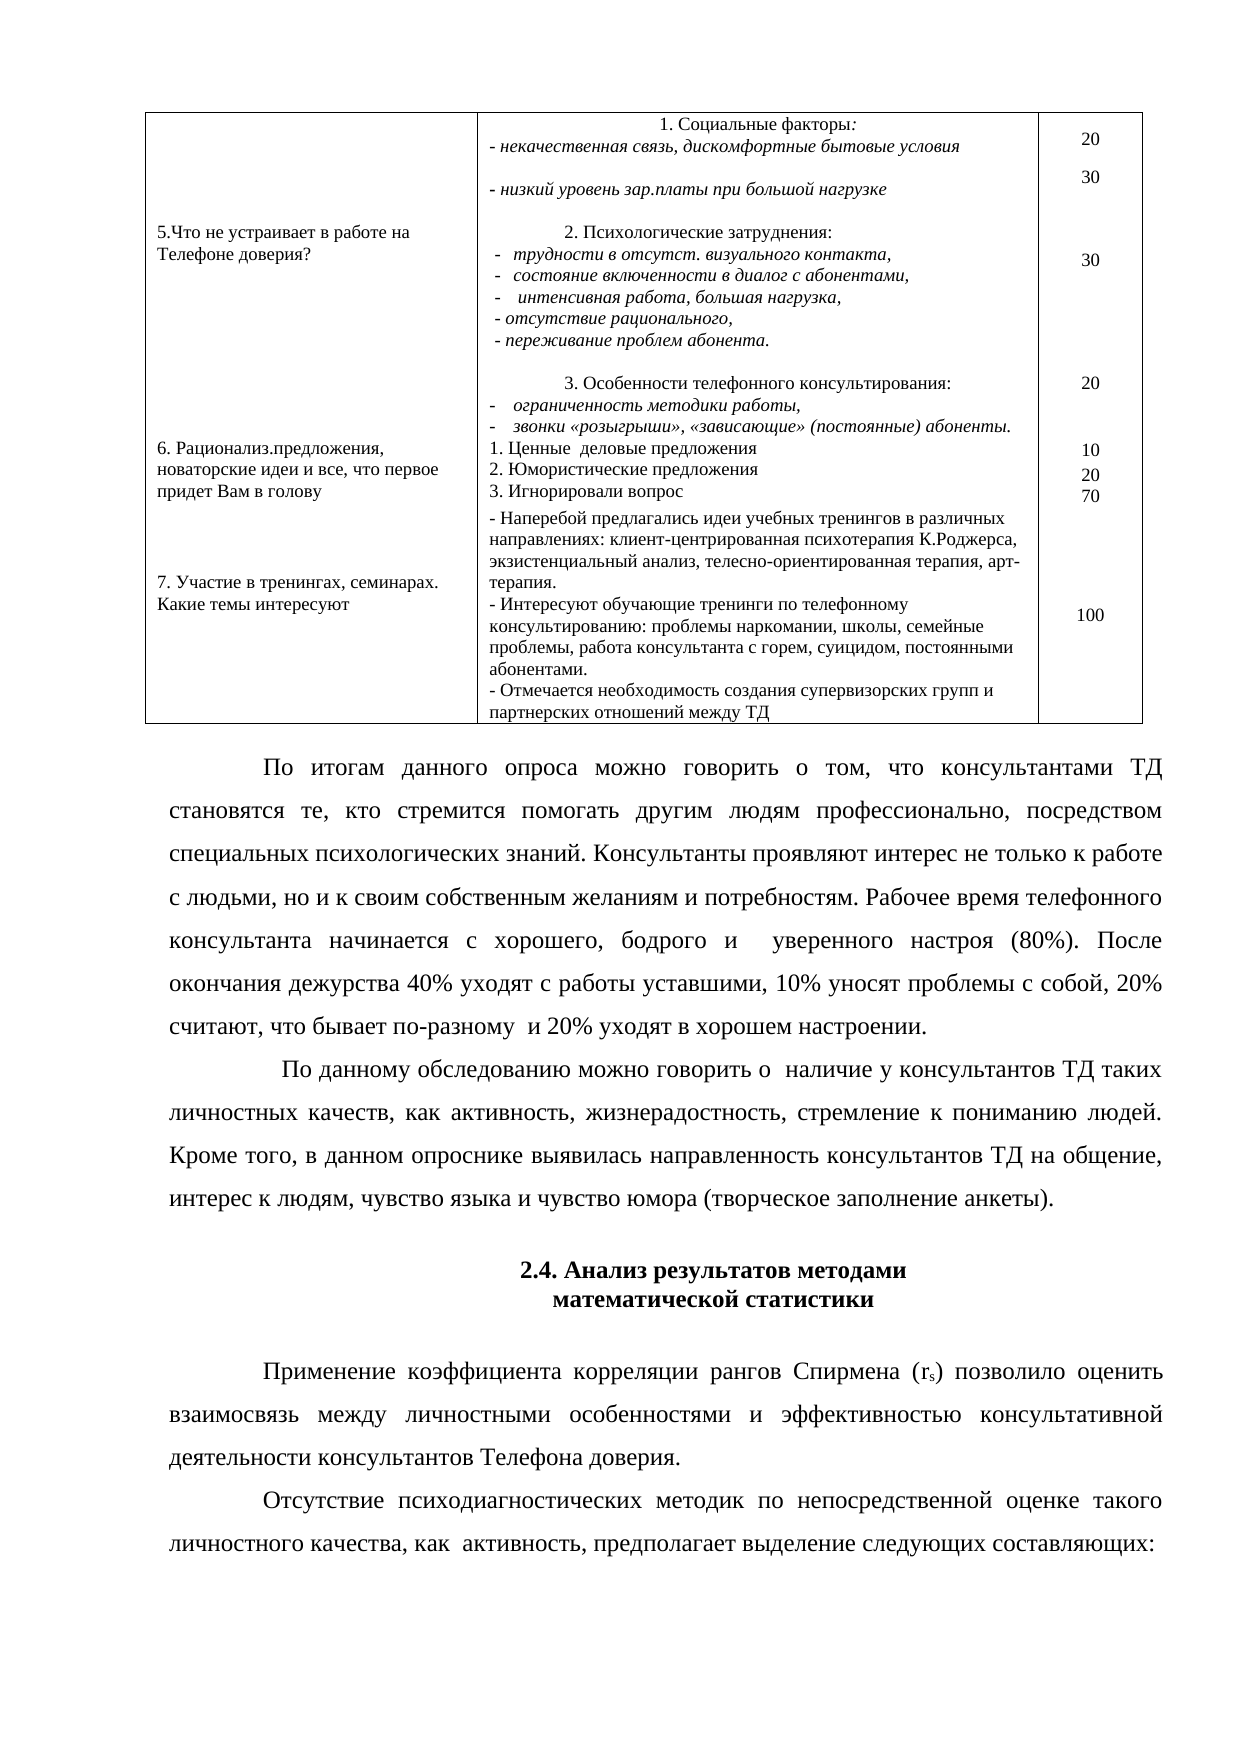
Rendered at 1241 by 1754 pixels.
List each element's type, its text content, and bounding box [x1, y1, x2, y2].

text Отсутствие психодиагностических методик по непосредственной оценке такого личностного качества, как активность, предполагает выделение следующих составляющих: [169, 1485, 1163, 1557]
text математической статистики [263, 1284, 1163, 1313]
table_cell - Наперебой предлагались идеи учебных тренингов в различных направлениях: клиент-центрированная психотерапия К.Роджерса, экзистенциальный анализ, телесно-ориентированная терапия, арт-терапия. - Интересуют обучающие тренинги по телефонному консультированию: проблемы наркомании, школы, семейные проблемы, работа консультанта с горем, суицидом, постоянными абонентами. - Отмечается необходимость создания супервизорских групп и партнерских отношений между ТД [478, 507, 1038, 722]
table_cell 5.Что не устраивает в работе на Телефоне доверия? [146, 113, 477, 437]
table_cell 20 [1039, 464, 1142, 485]
table_cell 20 [1039, 329, 1142, 437]
table_cell 6. Рационализ.предложения, новаторские идеи и все, что первое придет Вам в голову [146, 437, 477, 507]
text По данному обследованию можно говорить о наличие у консультантов ТД таких личностных качеств, как активность, жизнерадостность, стремление к пониманию людей. Кроме того, в данном опроснике выявилась направленность консультантов ТД на общение, интерес к людям, чувство языка и чувство юмора (творческое заполнение анкеты). [169, 1054, 1163, 1212]
table_cell 1. Социальные факторы: - некачественная связь, дискомфортные бытовые условия - низкий уровень зар.платы при большой нагрузке 2. Психологические затруднения: трудности в отсутст. визуального контакта, состояние включенности в диалог с абонентами, интенсивная работа, большая нагрузка, - отсутствие рационального, - переживание проблем абонента. 3. Особенности телефонного консультирования: ограниченность методики работы, звонки «розыгрыши», «зависающие» (постоянные) абоненты. [478, 113, 1038, 437]
table_cell 30 [1039, 164, 1142, 190]
text 2.4. Анализ результатов методами [263, 1255, 1163, 1284]
text По итогам данного опроса можно говорить о том, что консультантами ТД становятся те, кто стремится помогать другим людям профессионально, посредством специальных психологических знаний. Консультанты проявляют интерес не только к работе с людьми, но и к своим собственным желаниям и потребностям. Рабочее время телефонного консультанта начинается с хорошего, бодрого и уверенного настроя (80%). После окончания дежурства 40% уходят с работы уставшими, 10% уносят проблемы с собой, 20% считают, что бывает по-разному и 20% уходят в хорошем настроении. [169, 752, 1163, 1040]
table_cell 10 [1039, 437, 1142, 463]
table_cell 100 [1039, 507, 1142, 722]
text Применение коэффициента корреляции рангов Спирмена (rs) позволило оценить взаимосвязь между личностными особенностями и эффективностью консультативной деятельности консультантов Телефона доверия. [169, 1356, 1163, 1471]
table_cell 20 [1039, 113, 1142, 164]
table_cell 1. Ценные деловые предложения 2. Юмористические предложения 3. Игнорировали вопрос [478, 437, 1038, 507]
table_cell 30 [1039, 190, 1142, 329]
table_cell 7. Участие в тренингах, семинарах. Какие темы интересуют [146, 507, 477, 722]
table_cell 70 [1039, 485, 1142, 507]
